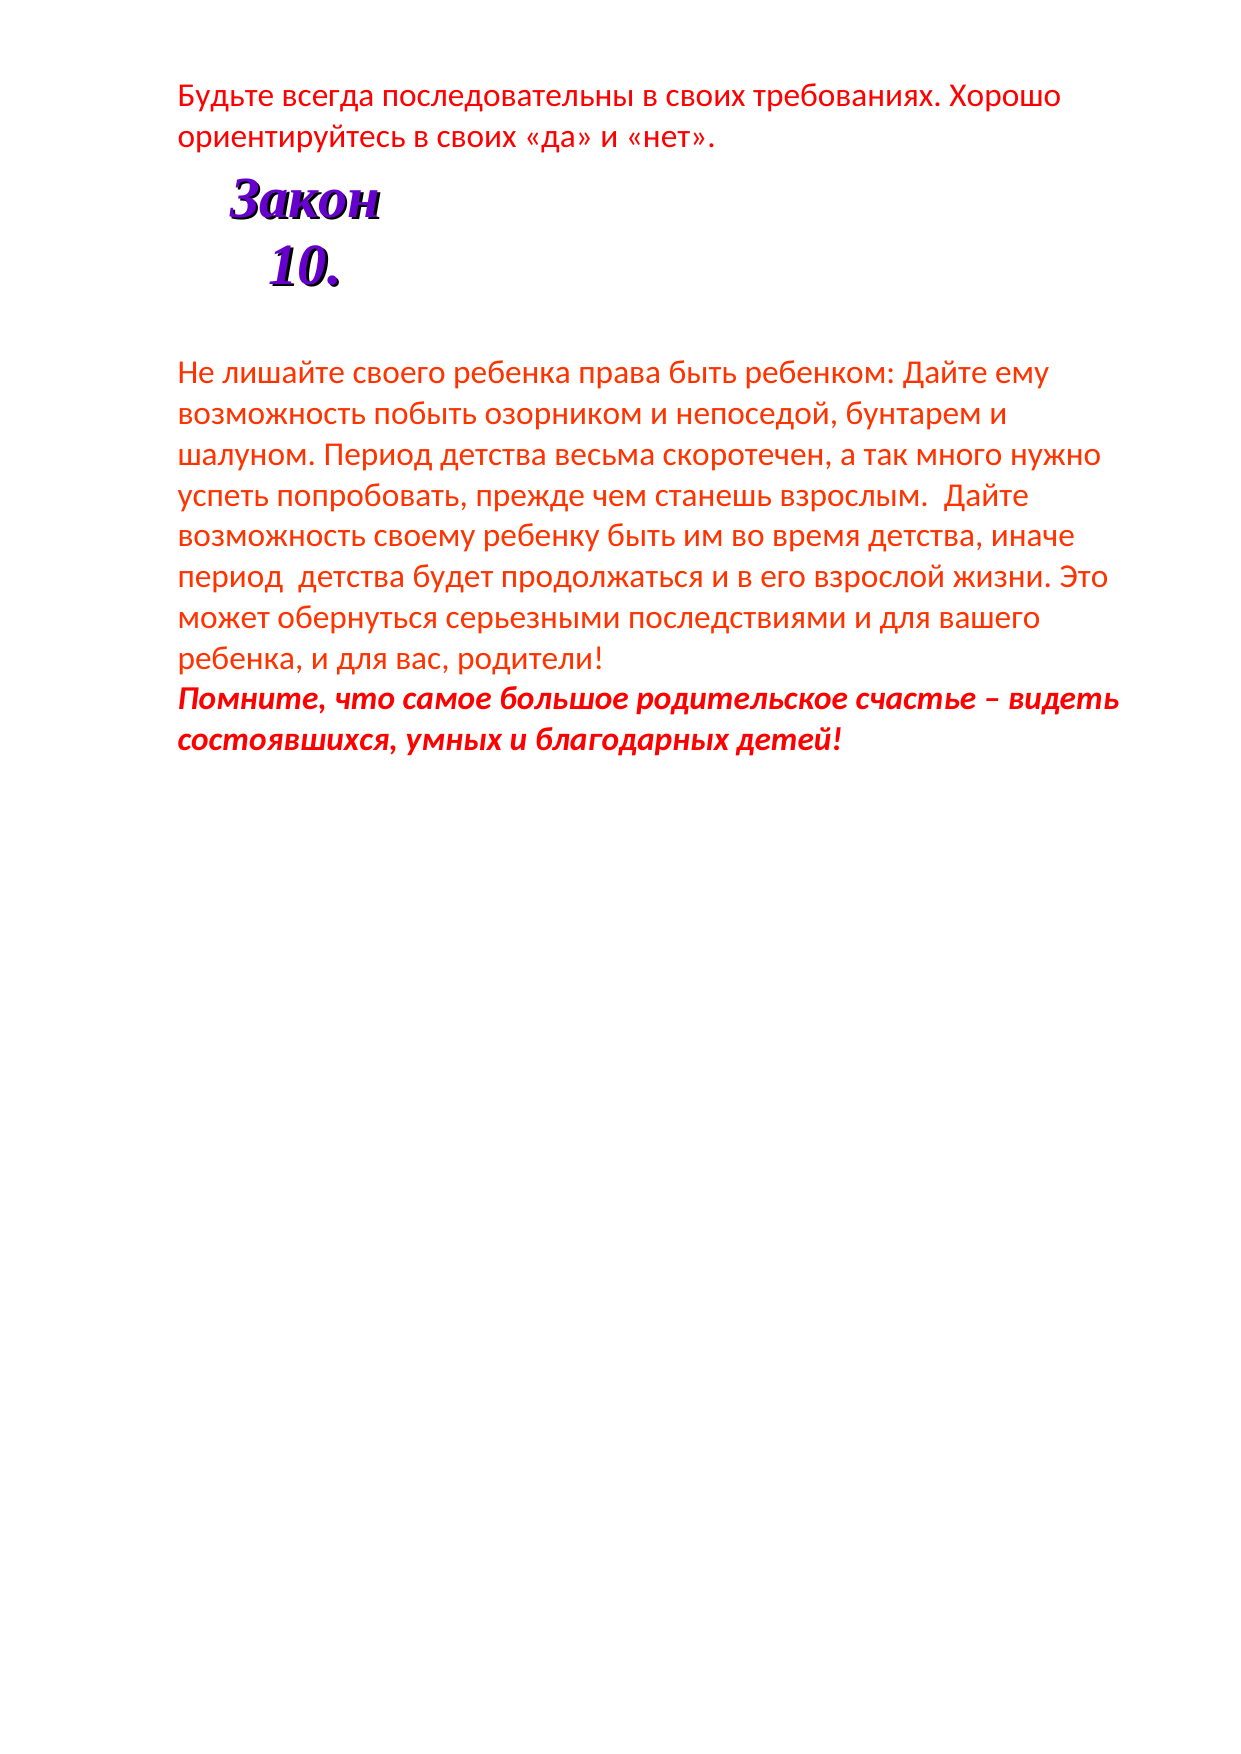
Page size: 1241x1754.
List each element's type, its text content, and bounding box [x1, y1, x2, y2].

text Будьте всегда последовательны в своих требованиях. Хорошо ориентируйтесь в своих «да» и «нет». [177, 74, 1152, 155]
text Не лишайте своего ребенка права быть ребенком: Дайте ему возможность побыть озорником и непоседой, бунтарем и шалуном. Период детства весьма скоротечен, а так много нужно успеть попробовать, прежде чем станешь взрослым. Дайте возможность своему ребенку быть им во время детства, иначе период детства будет продолжаться и в его взрослой жизни. Это может обернуться серьезными последствиями и для вашего ребенка, и для вас, родители! [177, 352, 1152, 677]
text Помните, что самое большое родительское счастье – видеть состоявшихся, умных и благодарных детей! [177, 677, 1152, 759]
